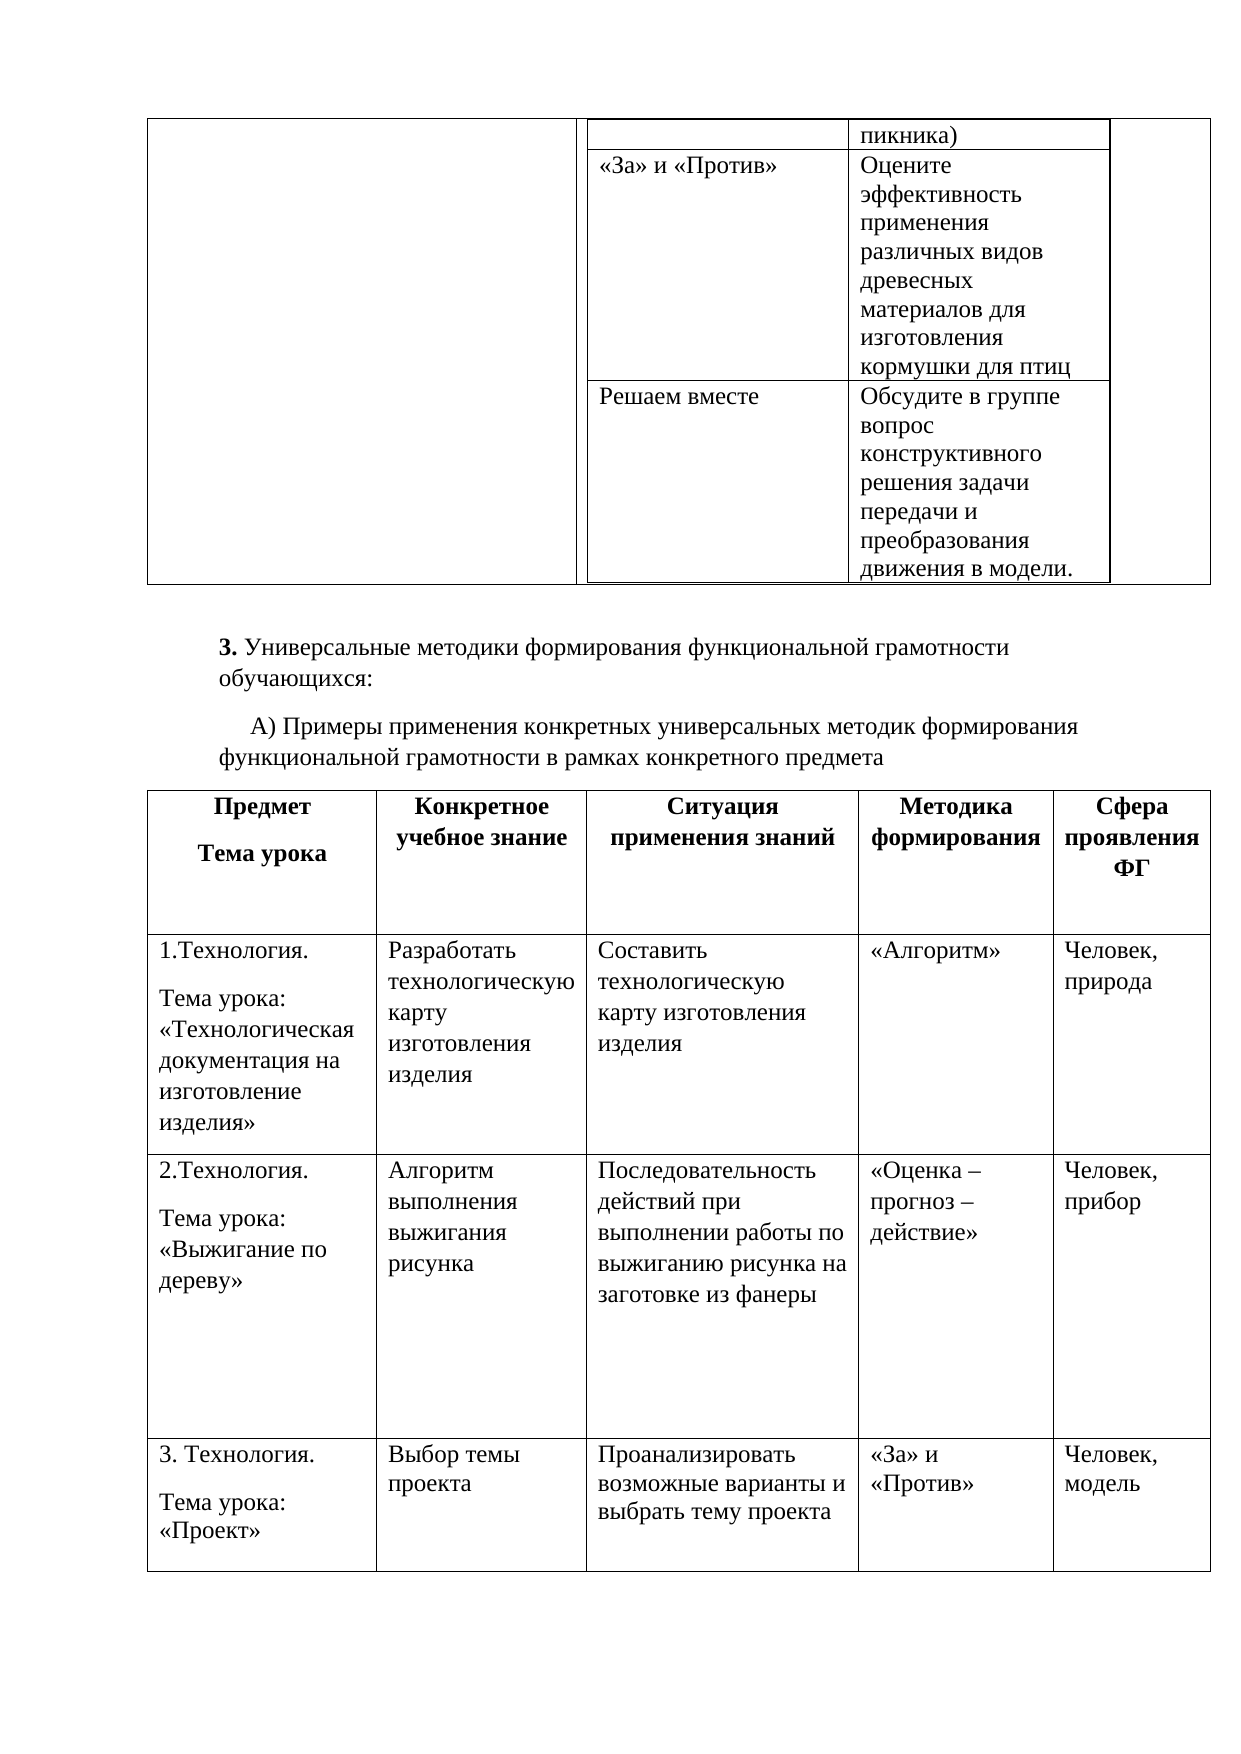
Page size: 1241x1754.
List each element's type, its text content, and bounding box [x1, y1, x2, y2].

table_cell Последовательность действий при выполнении работы по выжиганию рисунка на заготовке из фанеры [587, 1155, 858, 1438]
table_cell Человек, прибор [1054, 1155, 1210, 1438]
table_cell [1111, 119, 1210, 583]
table_cell «За» и «Против» [859, 1439, 1053, 1571]
table_cell Проанализировать возможные варианты и выбрать тему проекта [587, 1439, 858, 1571]
text А) Примеры применения конкретных универсальных методик формирования функциональной грамотности в рамках конкретного предмета [218, 711, 1152, 771]
table_header Предмет Тема урока [148, 791, 376, 934]
table_cell Человек, природа [1054, 935, 1210, 1154]
table_cell [849, 381, 1109, 582]
table_cell [588, 120, 848, 149]
table_cell [588, 381, 848, 582]
table_cell Разработать технологическую карту изготовления изделия [377, 935, 586, 1154]
table_header Ситуация применения знаний [587, 791, 858, 934]
table_cell «Алгоритм» [859, 935, 1053, 1154]
table_cell 2.Технология. Тема урока: «Выжигание по дереву» [148, 1155, 376, 1438]
table_cell Алгоритм выполнения выжигания рисунка [377, 1155, 586, 1438]
table_cell Человек, модель [1054, 1439, 1210, 1571]
table_cell 1.Технология. Тема урока: «Технологическая документация на изготовление изделия» [148, 935, 376, 1154]
table_cell «Оценка – прогноз –действие» [859, 1155, 1053, 1438]
table_header Методика формирования [859, 791, 1053, 934]
table_cell [588, 150, 848, 380]
table_cell Выбор темы проекта [377, 1439, 586, 1571]
table_cell [849, 120, 1109, 149]
table_cell [577, 119, 587, 583]
table_header Конкретное учебное знание [377, 791, 586, 934]
text 3. Универсальные методики формирования функциональной грамотности обучающихся: [218, 632, 1152, 692]
table_cell Составить технологическую карту изготовления изделия [587, 935, 858, 1154]
table_cell [849, 150, 1109, 380]
table_cell 3. Технология. Тема урока: «Проект» [148, 1439, 376, 1571]
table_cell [148, 119, 576, 583]
table_header Сфера проявления ФГ [1054, 791, 1210, 934]
